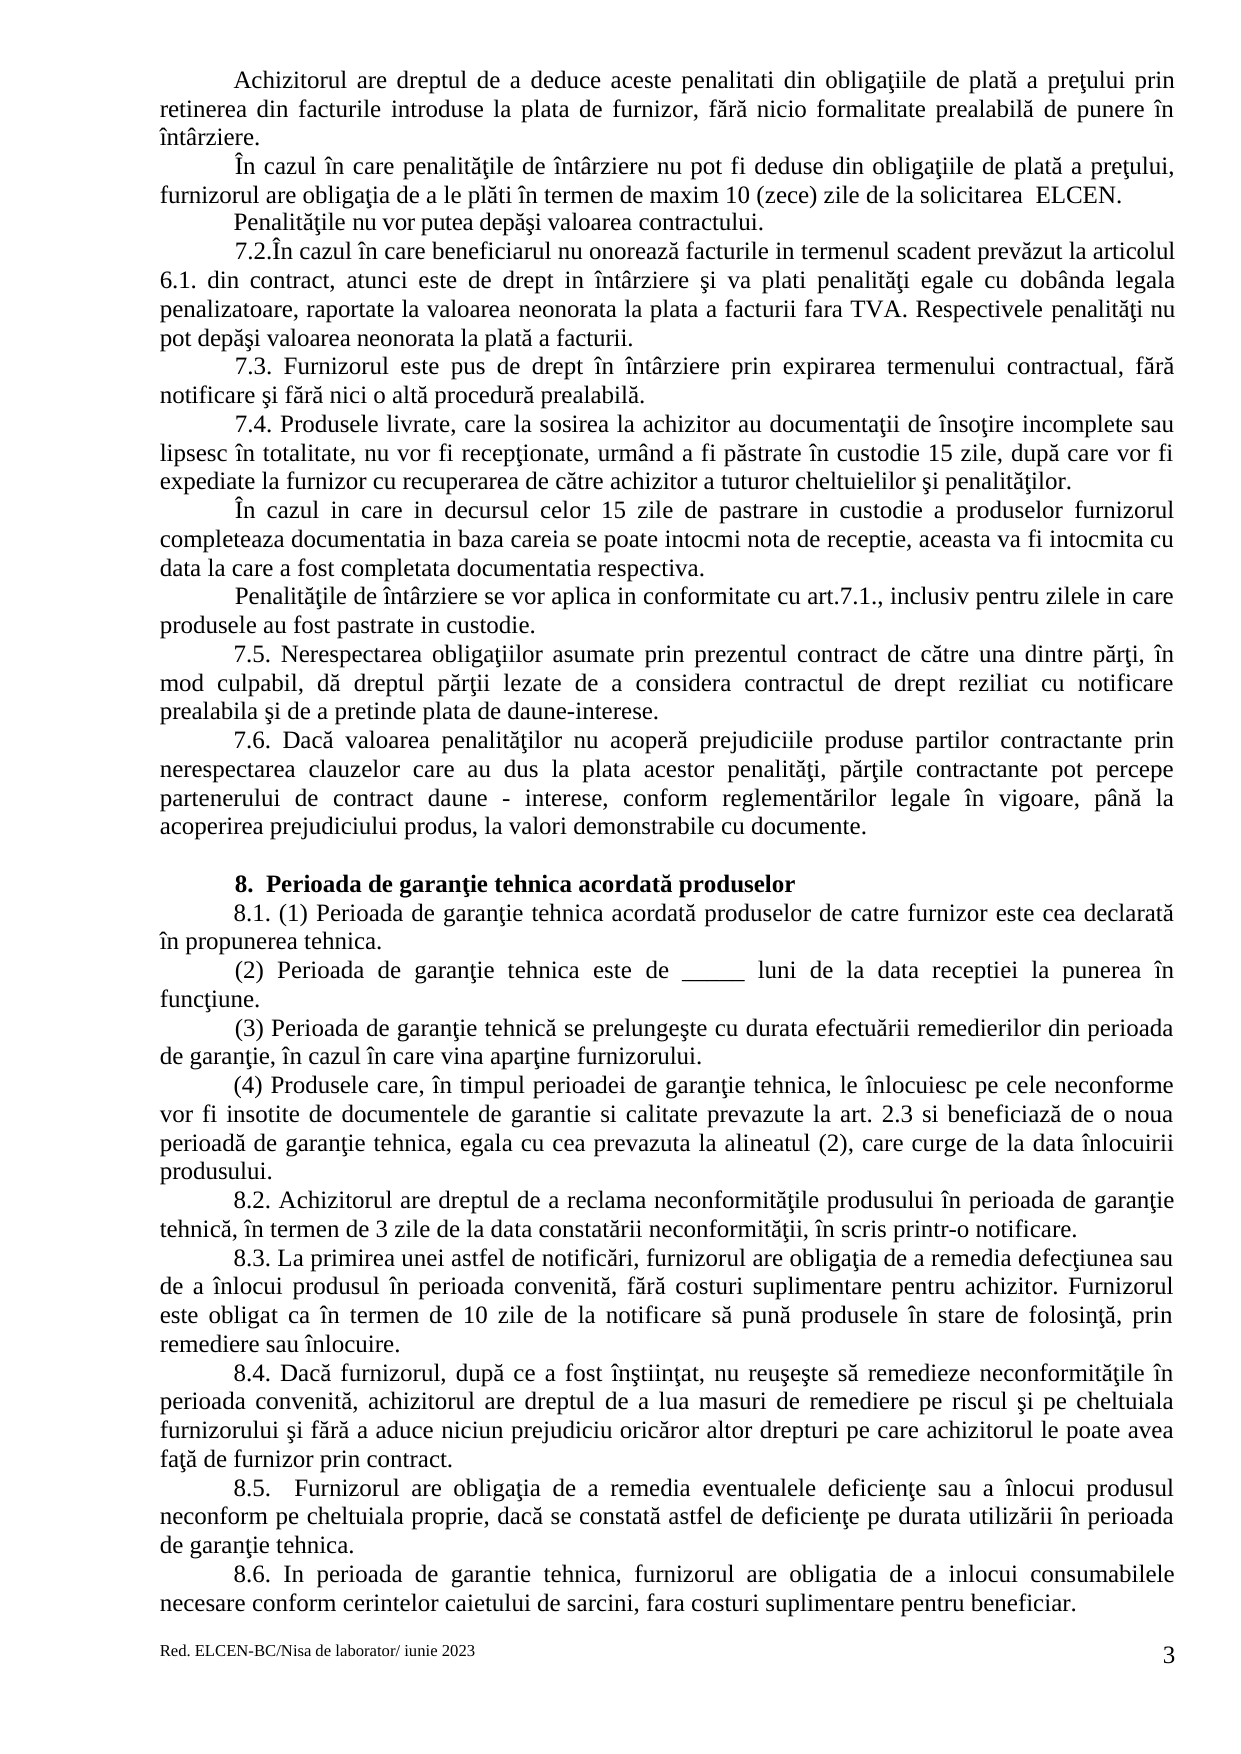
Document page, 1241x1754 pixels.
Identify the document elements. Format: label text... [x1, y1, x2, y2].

text 8. Perioada de garanţie tehnica acordată produselor [159, 869, 1175, 898]
text Achizitorul are dreptul de a deduce aceste penalitati din obligaţiile de plată a preţului prin retinerea din facturile introduse la plata de furnizor, fără nicio formalitate prealabilă de punere în întârziere. [159, 65, 1175, 151]
text În cazul in care in decursul celor 15 zile de pastrare in custodie a produselor furnizorul completeaza documentatia in baza careia se poate intocmi nota de receptie, aceasta va fi intocmita cu data la care a fost completata documentatia respectiva. [159, 495, 1175, 581]
text 8.5. Furnizorul are obligaţia de a remedia eventualele deficienţe sau a înlocui produsul neconform pe cheltuiala proprie, dacă se constată astfel de deficienţe pe durata utilizării în perioada de garanţie tehnica. [159, 1473, 1175, 1559]
text 8.3. La primirea unei astfel de notificări, furnizorul are obligaţia de a remedia defecţiunea sau de a înlocui produsul în perioada convenită, fără costuri suplimentare pentru achizitor. Furnizorul este obligat ca în termen de 10 zile de la notificare să pună produsele în stare de folosinţă, prin remediere sau înlocuire. [159, 1243, 1175, 1358]
text 7.3. Furnizorul este pus de drept în întârziere prin expirarea termenului contractual, fără notificare şi fără nici o altă procedură prealabilă. [159, 351, 1175, 409]
text În cazul în care penalităţile de întârziere nu pot fi deduse din obligaţiile de plată a preţului, furnizorul are obligaţia de a le plăti în termen de maxim 10 (zece) zile de la solicitarea ELCEN. [159, 151, 1175, 209]
text 8.6. In perioada de garantie tehnica, furnizorul are obligatia de a inlocui consumabilele necesare conform cerintelor caietului de sarcini, fara costuri suplimentare pentru beneficiar. [159, 1559, 1175, 1616]
text 8.2. Achizitorul are dreptul de a reclama neconformităţile produsului în perioada de garanţie tehnică, în termen de 3 zile de la data constatării neconformităţii, în scris printr-o notificare. [159, 1185, 1175, 1243]
text Penalităţile nu vor putea depăşi valoarea contractului. [159, 209, 1174, 236]
text 8.4. Dacă furnizorul, după ce a fost înştiinţat, nu reuşeşte să remedieze neconformităţile în perioada convenită, achizitorul are dreptul de a lua masuri de remediere pe riscul şi pe cheltuiala furnizorului şi fără a aduce niciun prejudiciu oricăror altor drepturi pe care achizitorul le poate avea faţă de furnizor prin contract. [159, 1358, 1175, 1473]
text 7.2.În cazul în care beneficiarul nu onorează facturile in termenul scadent prevăzut la articolul 6.1. din contract, atunci este de drept in întârziere şi va plati penalităţi egale cu dobânda legala penalizatoare, raportate la valoarea neonorata la plata a facturii fara TVA. Respectivele penalităţi nu pot depăşi valoarea neonorata la plată a facturii. [159, 236, 1175, 351]
text Penalităţile de întârziere se vor aplica in conformitate cu art.7.1., inclusiv pentru zilele in care produsele au fost pastrate in custodie. [159, 581, 1175, 639]
text (4) Produsele care, în timpul perioadei de garanţie tehnica, le înlocuiesc pe cele neconforme vor fi insotite de documentele de garantie si calitate prevazute la art. 2.3 si beneficiază de o noua perioadă de garanţie tehnica, egala cu cea prevazuta la alineatul (2), care curge de la data înlocuirii produsului. [159, 1070, 1175, 1185]
text 7.4. Produsele livrate, care la sosirea la achizitor au documentaţii de însoţire incomplete sau lipsesc în totalitate, nu vor fi recepţionate, urmând a fi păstrate în custodie 15 zile, după care vor fi expediate la furnizor cu recuperarea de către achizitor a tuturor cheltuielilor şi penalităţilor. [159, 409, 1175, 495]
text (3) Perioada de garanţie tehnică se prelungeşte cu durata efectuării remedierilor din perioada de garanţie, în cazul în care vina aparţine furnizorului. [159, 1013, 1175, 1070]
text (2) Perioada de garanţie tehnica este de _____ luni de la data receptiei la punerea în funcţiune. [159, 955, 1175, 1013]
text 7.6. Dacă valoarea penalităţilor nu acoperă prejudiciile produse partilor contractante prin nerespectarea clauzelor care au dus la plata acestor penalităţi, părţile contractante pot percepe partenerului de contract daune - interese, conform reglementărilor legale în vigoare, până la acoperirea prejudiciului produs, la valori demonstrabile cu documente. [159, 725, 1175, 840]
text 7.5. Nerespectarea obligaţiilor asumate prin prezentul contract de către una dintre părţi, în mod culpabil, dă dreptul părţii lezate de a considera contractul de drept reziliat cu notificare prealabila şi de a pretinde plata de daune-interese. [159, 639, 1175, 725]
text 8.1. (1) Perioada de garanţie tehnica acordată produselor de catre furnizor este cea declarată în propunerea tehnica. [159, 898, 1175, 955]
